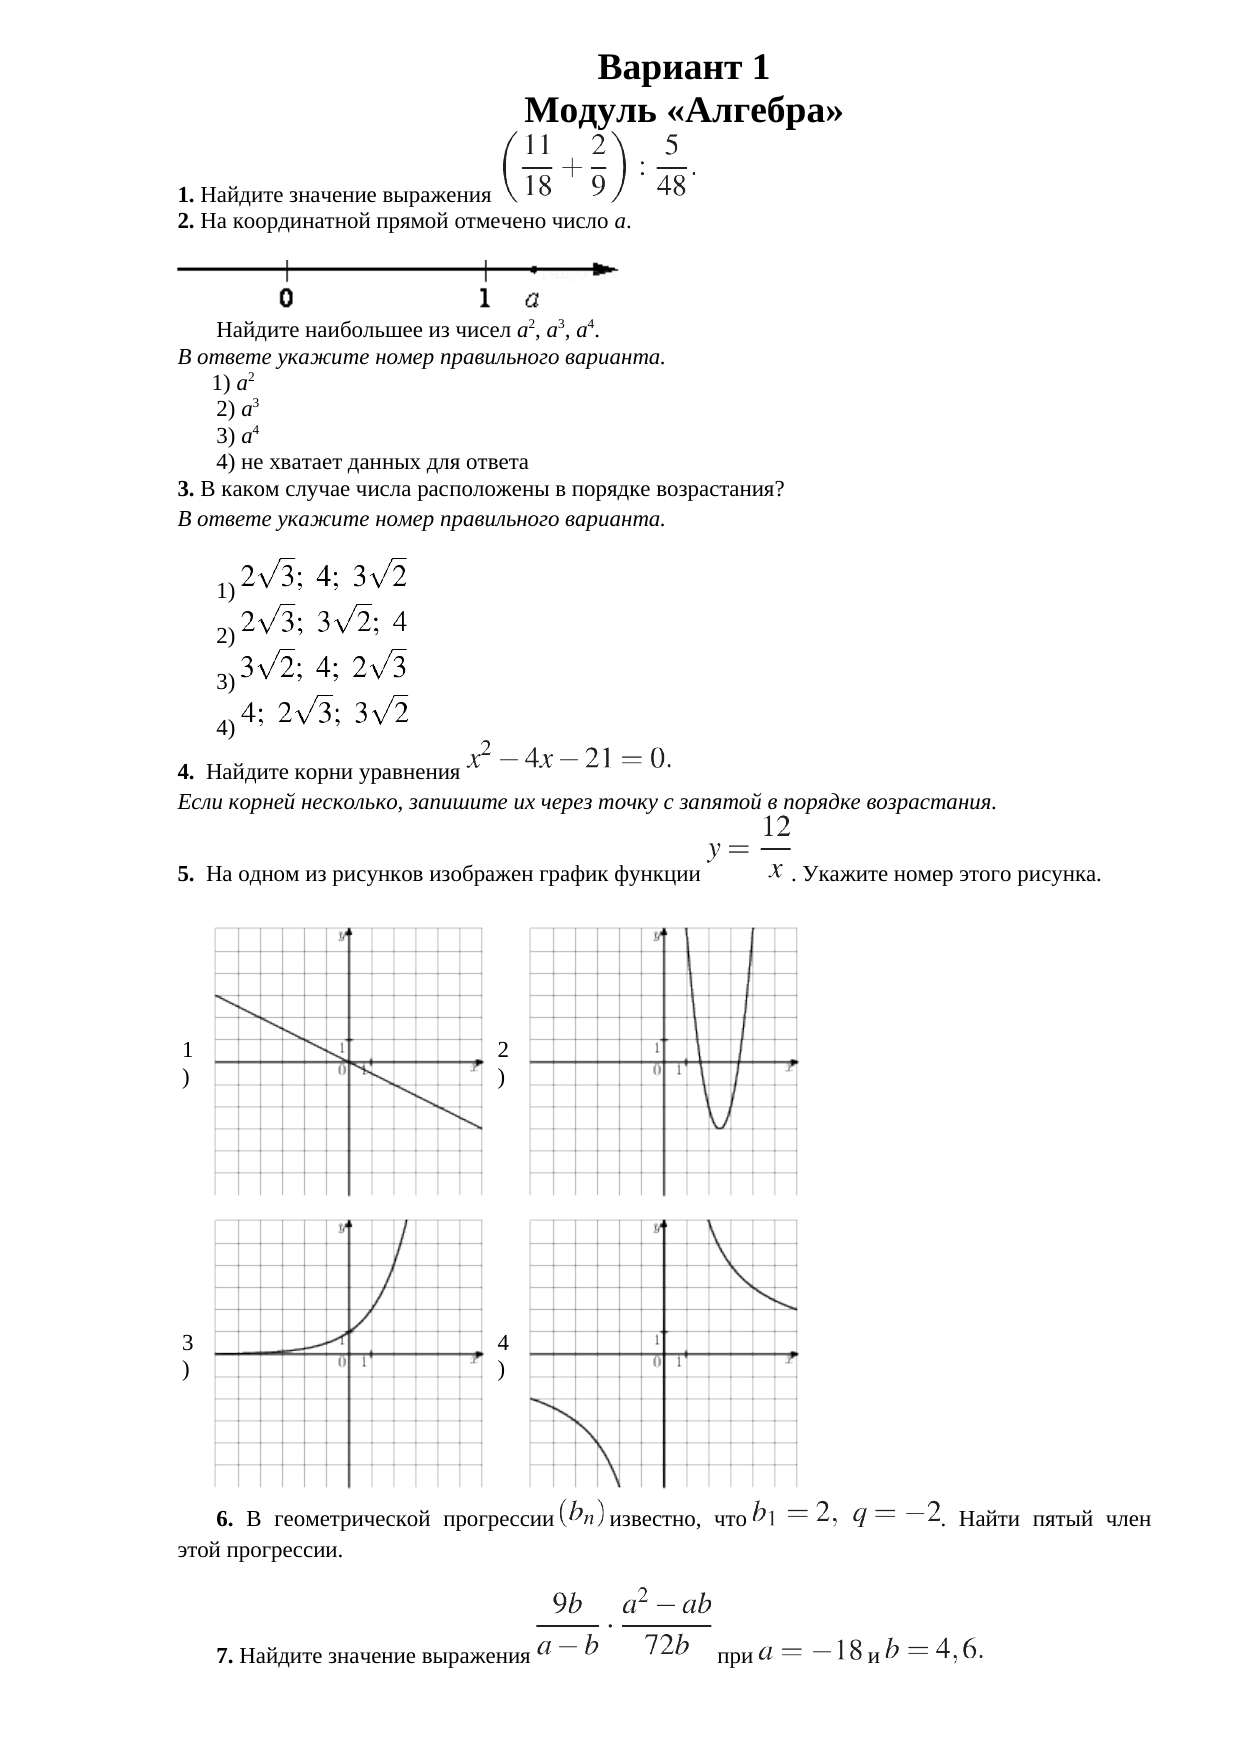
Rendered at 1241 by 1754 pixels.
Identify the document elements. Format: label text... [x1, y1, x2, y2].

text 2. На координатной прямой отмечено число a. [177, 207, 1152, 234]
table_header 2) [491, 913, 522, 1205]
text 1) [177, 557, 1152, 603]
picture [241, 557, 407, 599]
text 3. В каком случае числа расположены в порядке возрастания? [177, 474, 1152, 501]
text 1) a2 [177, 369, 1152, 396]
picture [503, 130, 696, 203]
picture [560, 1497, 604, 1527]
text Модуль «Алгебра» [177, 87, 1152, 131]
picture [213, 1219, 485, 1491]
picture [528, 926, 801, 1199]
text В ответе укажите номер правильного варианта. [177, 343, 1152, 369]
text 3) [177, 649, 1152, 694]
picture [706, 814, 791, 882]
text Если корней несколько, запишите их через точку с запятой в порядке возрастания. [177, 788, 1152, 814]
text Найдите наибольшее из чисел a2, a3, a4. [177, 316, 1152, 343]
table_header [523, 913, 807, 1205]
table_cell 4) [491, 1205, 522, 1497]
text 4. Найдите корни уравнения [177, 740, 1152, 784]
picture [466, 740, 671, 779]
text 7. Найдите значение выражения при и [177, 1587, 1152, 1668]
text 1. Найдите значение выражения [177, 131, 1152, 207]
text 4) не хватает данных для ответа [177, 448, 1152, 474]
text 3) a4 [177, 422, 1152, 448]
text 2) [177, 603, 1152, 649]
picture [752, 1498, 941, 1527]
table_cell 3) [176, 1205, 207, 1497]
picture [213, 926, 485, 1199]
table_cell [207, 1205, 491, 1497]
picture [528, 1219, 801, 1491]
text 2) a3 [177, 396, 1152, 422]
picture [177, 260, 620, 317]
text 4) [177, 694, 1152, 740]
table_cell [523, 1205, 807, 1497]
text Вариант 1 [177, 44, 1152, 87]
text В ответе укажите номер правильного варианта. [177, 505, 1152, 531]
picture [758, 1638, 862, 1664]
picture [241, 603, 407, 644]
text 5. На одном из рисунков изображен график функции . Укажите номер этого рисунка. [177, 814, 1152, 886]
picture [536, 1586, 712, 1664]
picture [885, 1635, 983, 1664]
picture [241, 694, 409, 735]
picture [241, 648, 407, 690]
table_header [207, 913, 491, 1205]
text 6. В геометрической прогрессии известно, что . Найти пятый член этой прогрессии. [177, 1497, 1152, 1562]
table_header 1) [176, 913, 207, 1205]
